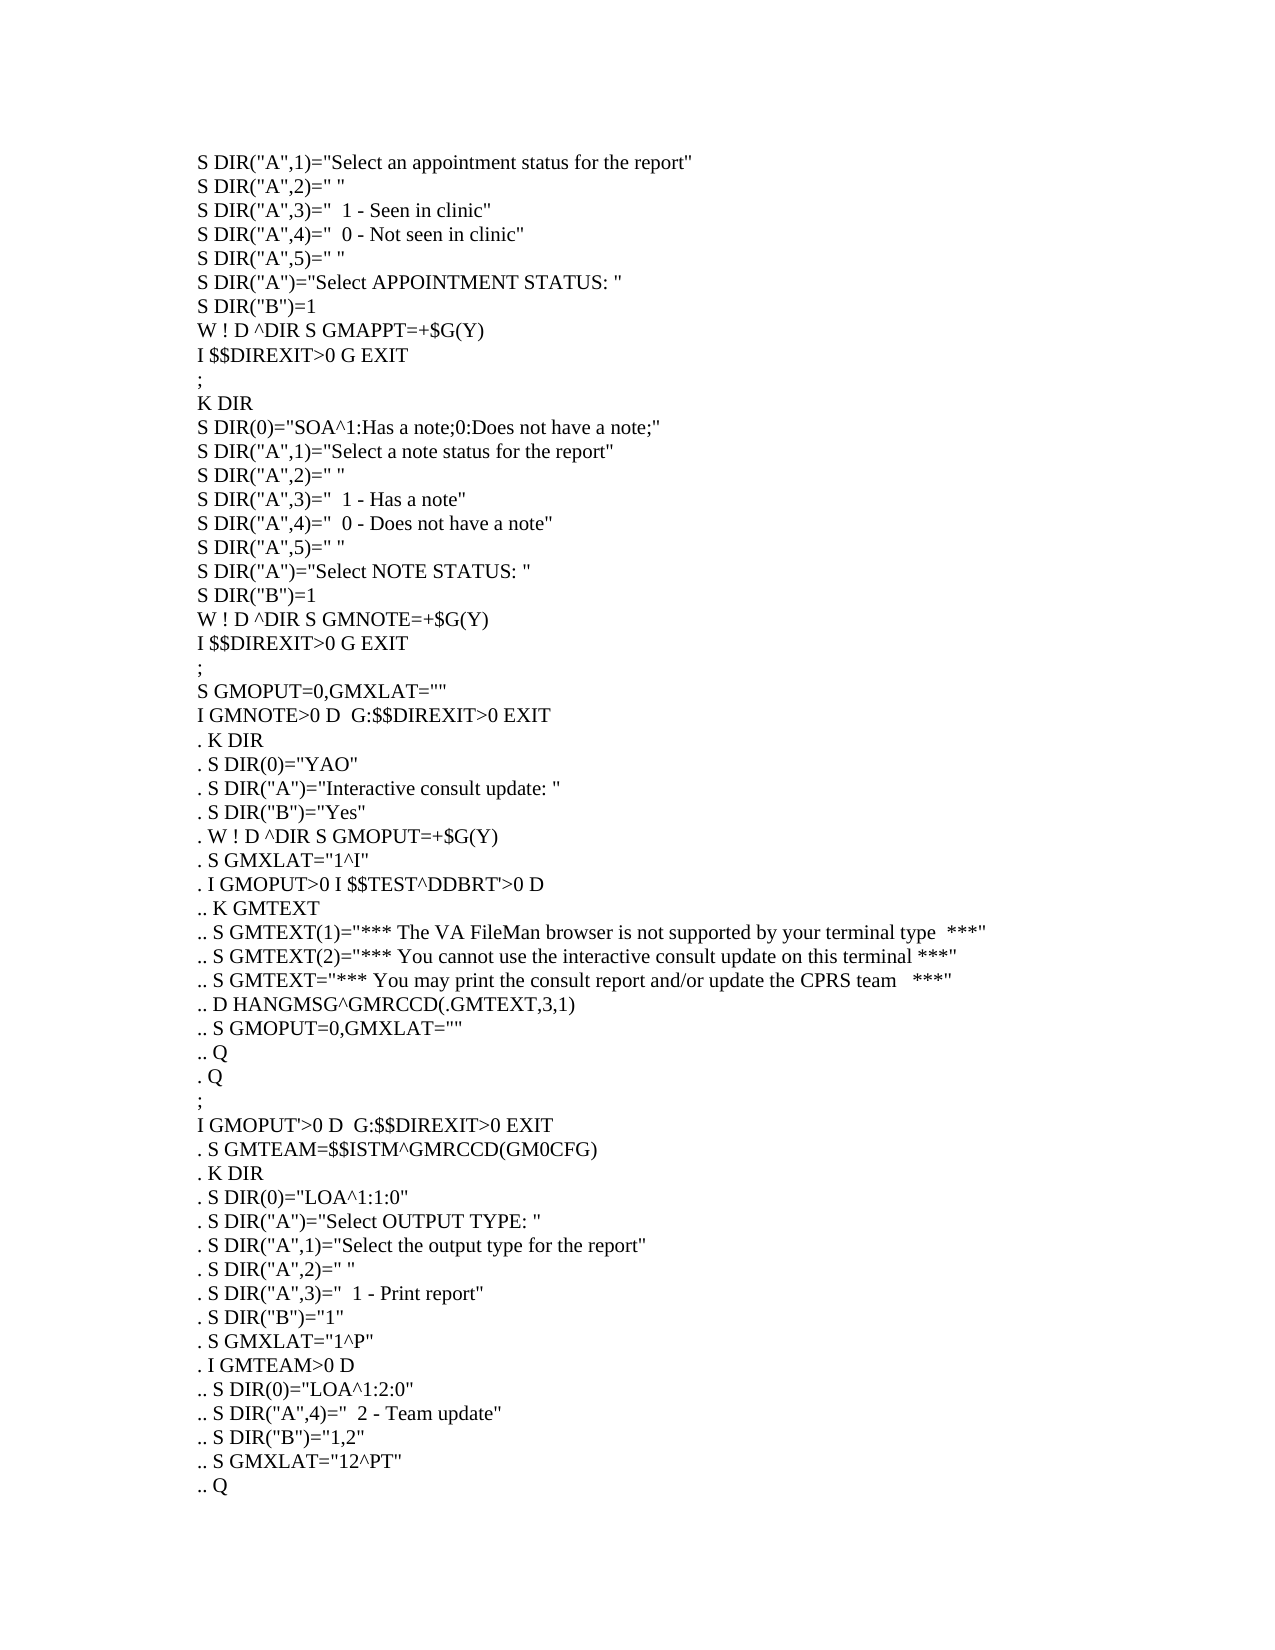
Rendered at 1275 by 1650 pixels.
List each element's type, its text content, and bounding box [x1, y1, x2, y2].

text W ! D ^DIR S GMAPPT=+$G(Y) [150, 318, 1125, 342]
text .. S GMOPUT=0,GMXLAT="" [150, 1016, 1125, 1040]
text . I GMTEAM>0 D [150, 1353, 1125, 1377]
text . S DIR("A",3)=" 1 - Print report" [150, 1281, 1125, 1305]
text . S DIR("B")="1" [150, 1305, 1125, 1329]
text . K DIR [150, 727, 1125, 752]
text . S DIR("B")="Yes" [150, 800, 1125, 824]
text S DIR("A",5)=" " [150, 246, 1125, 270]
text K DIR [150, 391, 1125, 415]
text S DIR("B")=1 [150, 583, 1125, 607]
text ; [150, 655, 1125, 679]
text S DIR("A",3)=" 1 - Has a note" [150, 487, 1125, 511]
text .. S DIR(0)="LOA^1:2:0" [150, 1377, 1125, 1401]
text . S GMTEAM=$$ISTM^GMRCCD(GM0CFG) [150, 1137, 1125, 1161]
text . S DIR("A",1)="Select the output type for the report" [150, 1233, 1125, 1257]
text ; [150, 1088, 1125, 1112]
text . W ! D ^DIR S GMOPUT=+$G(Y) [150, 824, 1125, 848]
text .. K GMTEXT [150, 896, 1125, 920]
text S DIR("A",5)=" " [150, 535, 1125, 559]
text . I GMOPUT>0 I $$TEST^DDBRT'>0 D [150, 872, 1125, 896]
text S DIR("A",1)="Select an appointment status for the report" [150, 150, 1125, 174]
text S DIR("B")=1 [150, 294, 1125, 318]
text W ! D ^DIR S GMNOTE=+$G(Y) [150, 607, 1125, 631]
text ; [150, 367, 1125, 391]
text . S DIR("A")="Interactive consult update: " [150, 776, 1125, 800]
text I $$DIREXIT>0 G EXIT [150, 631, 1125, 655]
text I GMOPUT'>0 D G:$$DIREXIT>0 EXIT [150, 1112, 1125, 1137]
text I GMNOTE>0 D G:$$DIREXIT>0 EXIT [150, 703, 1125, 727]
text . S DIR(0)="YAO" [150, 752, 1125, 776]
text . S DIR("A")="Select OUTPUT TYPE: " [150, 1209, 1125, 1233]
text S GMOPUT=0,GMXLAT="" [150, 679, 1125, 703]
text . Q [150, 1064, 1125, 1088]
text . S GMXLAT="1^P" [150, 1329, 1125, 1353]
text .. Q [150, 1473, 1125, 1497]
text .. Q [150, 1040, 1125, 1064]
text .. S GMTEXT(2)="*** You cannot use the interactive consult update on this terminal ***" [150, 944, 1125, 968]
text . S DIR(0)="LOA^1:1:0" [150, 1185, 1125, 1209]
text S DIR("A",2)=" " [150, 463, 1125, 487]
text .. S DIR("A",4)=" 2 - Team update" [150, 1401, 1125, 1425]
text .. D HANGMSG^GMRCCD(.GMTEXT,3,1) [150, 992, 1125, 1016]
text S DIR("A",4)=" 0 - Does not have a note" [150, 511, 1125, 535]
text .. S GMTEXT="*** You may print the consult report and/or update the CPRS team ***" [150, 968, 1125, 992]
text . S DIR("A",2)=" " [150, 1257, 1125, 1281]
text S DIR(0)="SOA^1:Has a note;0:Does not have a note;" [150, 415, 1125, 439]
text S DIR("A")="Select APPOINTMENT STATUS: " [150, 270, 1125, 294]
text . K DIR [150, 1161, 1125, 1185]
text S DIR("A",1)="Select a note status for the report" [150, 439, 1125, 463]
text S DIR("A",2)=" " [150, 174, 1125, 198]
text .. S DIR("B")="1,2" [150, 1425, 1125, 1449]
text .. S GMXLAT="12^PT" [150, 1449, 1125, 1473]
text . S GMXLAT="1^I" [150, 848, 1125, 872]
text S DIR("A")="Select NOTE STATUS: " [150, 559, 1125, 583]
text .. S GMTEXT(1)="*** The VA FileMan browser is not supported by your terminal type ***" [150, 920, 1125, 944]
text S DIR("A",4)=" 0 - Not seen in clinic" [150, 222, 1125, 246]
text S DIR("A",3)=" 1 - Seen in clinic" [150, 198, 1125, 222]
text I $$DIREXIT>0 G EXIT [150, 342, 1125, 367]
